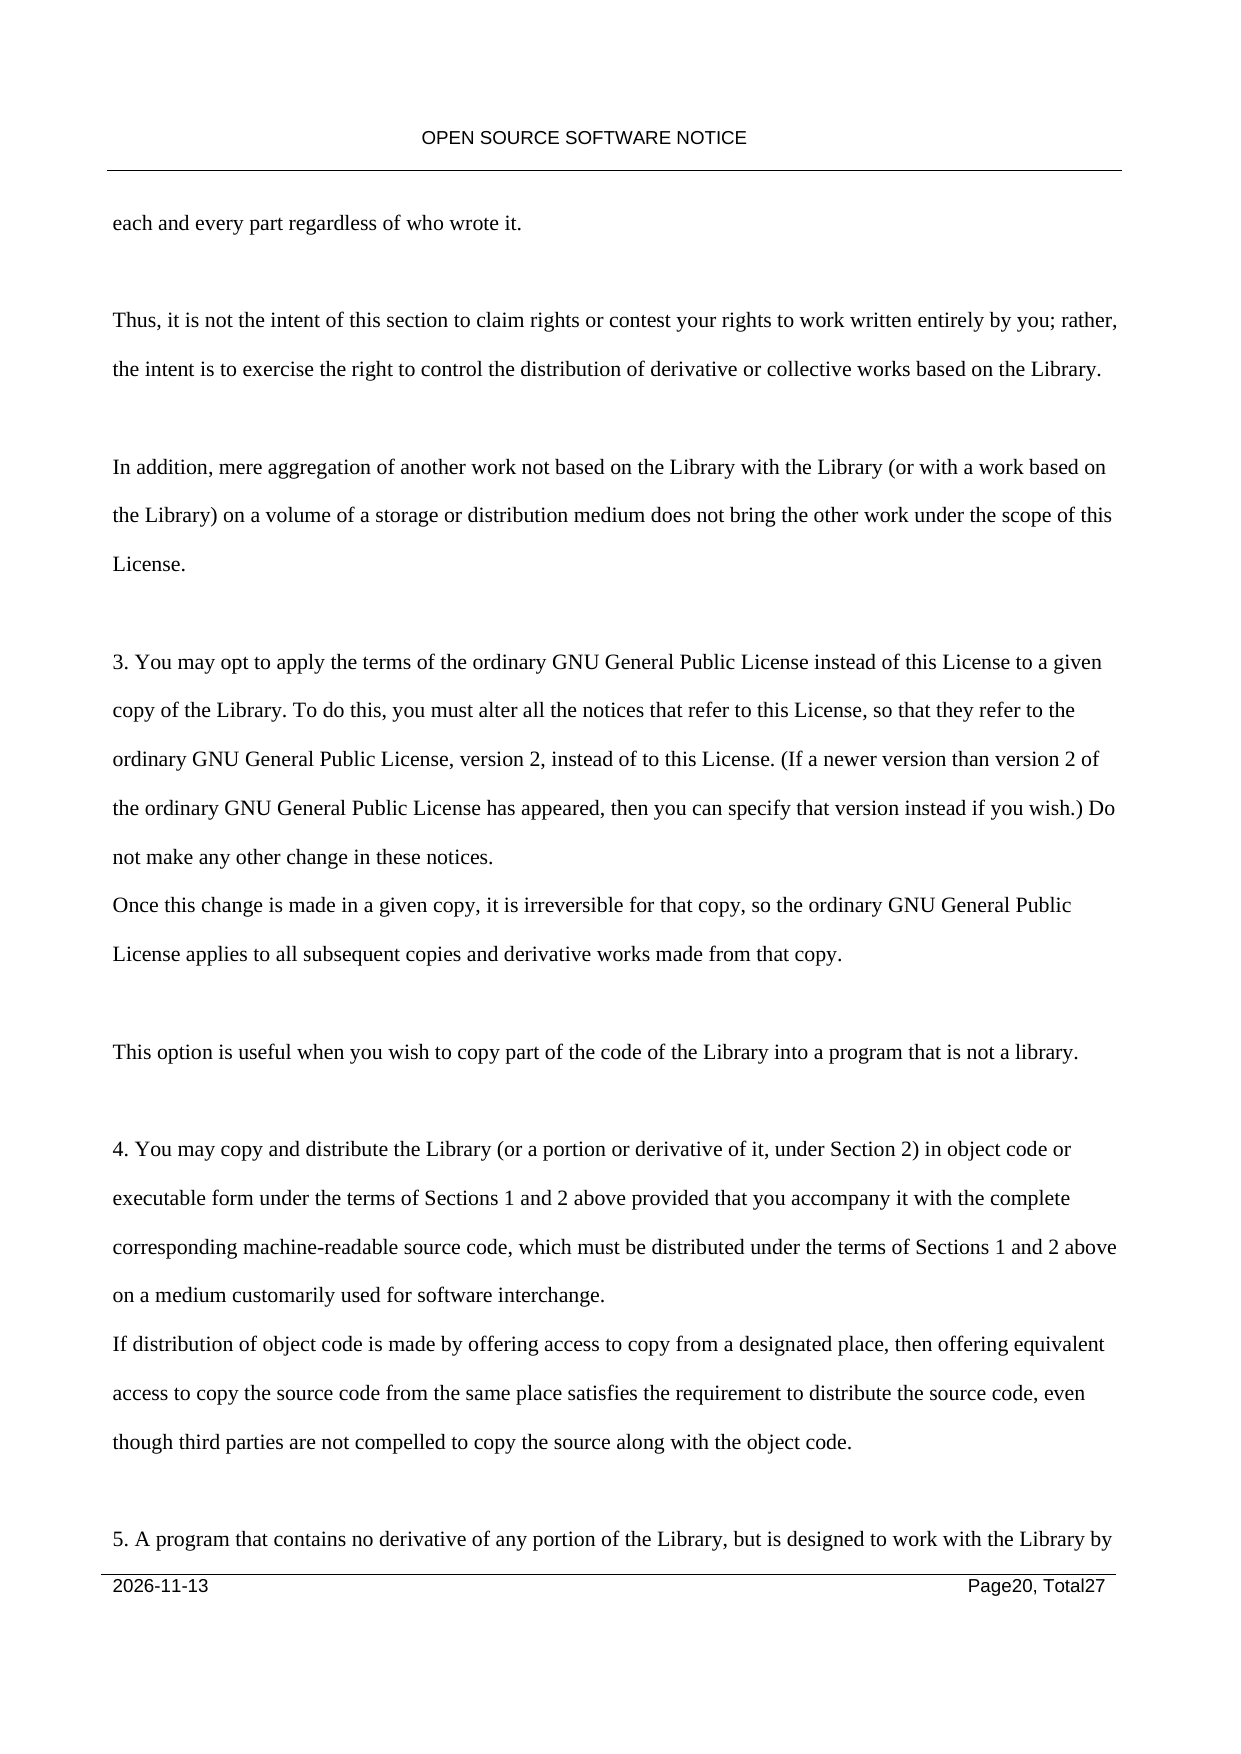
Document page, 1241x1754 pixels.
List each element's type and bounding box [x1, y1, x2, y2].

text [112, 206, 1128, 1555]
